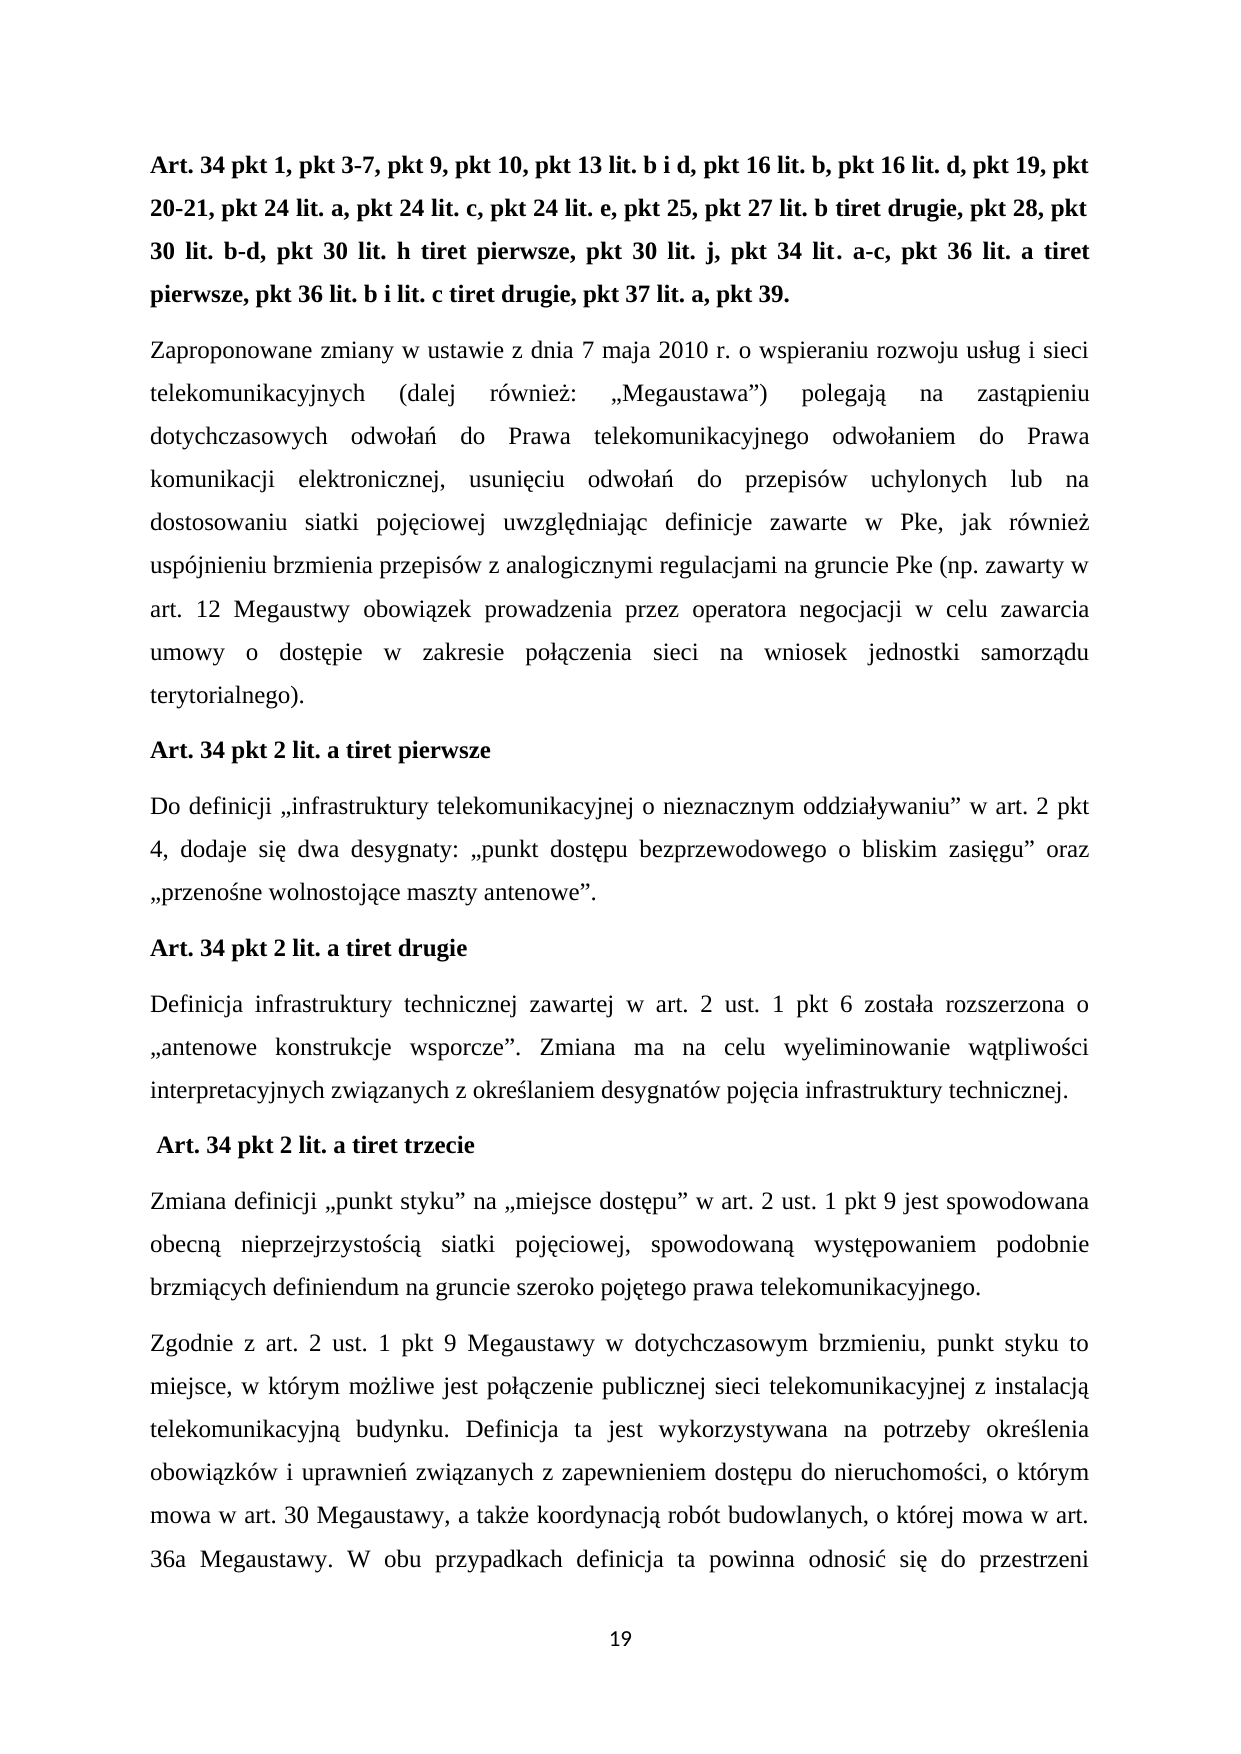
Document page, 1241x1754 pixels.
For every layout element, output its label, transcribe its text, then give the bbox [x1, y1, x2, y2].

text Do definicji „infrastruktury telekomunikacyjnej o nieznacznym oddziaływaniu” w art. 2 pkt 4, dodaje się dwa desygnaty: „punkt dostępu bezprzewodowego o bliskim zasięgu” oraz „przenośne wolnostojące maszty antenowe”. [150, 791, 1090, 906]
text Zaproponowane zmiany w ustawie z dnia 7 maja 2010 r. o wspieraniu rozwoju usług i sieci telekomunikacyjnych (dalej również: „Megaustawa”) polegają na zastąpieniu dotychczasowych odwołań do Prawa telekomunikacyjnego odwołaniem do Prawa komunikacji elektronicznej, usunięciu odwołań do przepisów uchylonych lub na dostosowaniu siatki pojęciowej uwzględniając definicje zawarte w Pke, jak również uspójnieniu brzmienia przepisów z analogicznymi regulacjami na gruncie Pke (np. zawarty w art. 12 Megaustwy obowiązek prowadzenia przez operatora negocjacji w celu zawarcia umowy o dostępie w zakresie połączenia sieci na wniosek jednostki samorządu terytorialnego). [150, 335, 1090, 709]
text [150, 1328, 1090, 1572]
text Art. 34 pkt 2 lit. a tiret drugie [150, 933, 1090, 962]
text Art. 34 pkt 1, pkt 3-7, pkt 9, pkt 10, pkt 13 lit. b i d, pkt 16 lit. b, pkt 16 lit. d, pkt 19, pkt 20-21, pkt 24 lit. a, pkt 24 lit. c, pkt 24 lit. e, pkt 25, pkt 27 lit. b tiret drugie, pkt 28, pkt 30 lit. b-d, pkt 30 lit. h tiret pierwsze, pkt 30 lit. j, pkt 34 lit. a-c, pkt 36 lit. a tiret pierwsze, pkt 36 lit. b i lit. c tiret drugie, pkt 37 lit. a, pkt 39. [150, 150, 1090, 308]
text Art. 34 pkt 2 lit. a tiret trzecie [150, 1131, 1090, 1159]
text Zmiana definicji „punkt styku” na „miejsce dostępu” w art. 2 ust. 1 pkt 9 jest spowodowana obecną nieprzejrzystością siatki pojęciowej, spowodowaną występowaniem podobnie brzmiących definiendum na gruncie szeroko pojętego prawa telekomunikacyjnego. [150, 1186, 1090, 1301]
text Definicja infrastruktury technicznej zawartej w art. 2 ust. 1 pkt 6 została rozszerzona o „antenowe konstrukcje wsporcze”. Zmiana ma na celu wyeliminowanie wątpliwości interpretacyjnych związanych z określaniem desygnatów pojęcia infrastruktury technicznej. [150, 989, 1090, 1104]
text Art. 34 pkt 2 lit. a tiret pierwsze [150, 736, 1090, 764]
